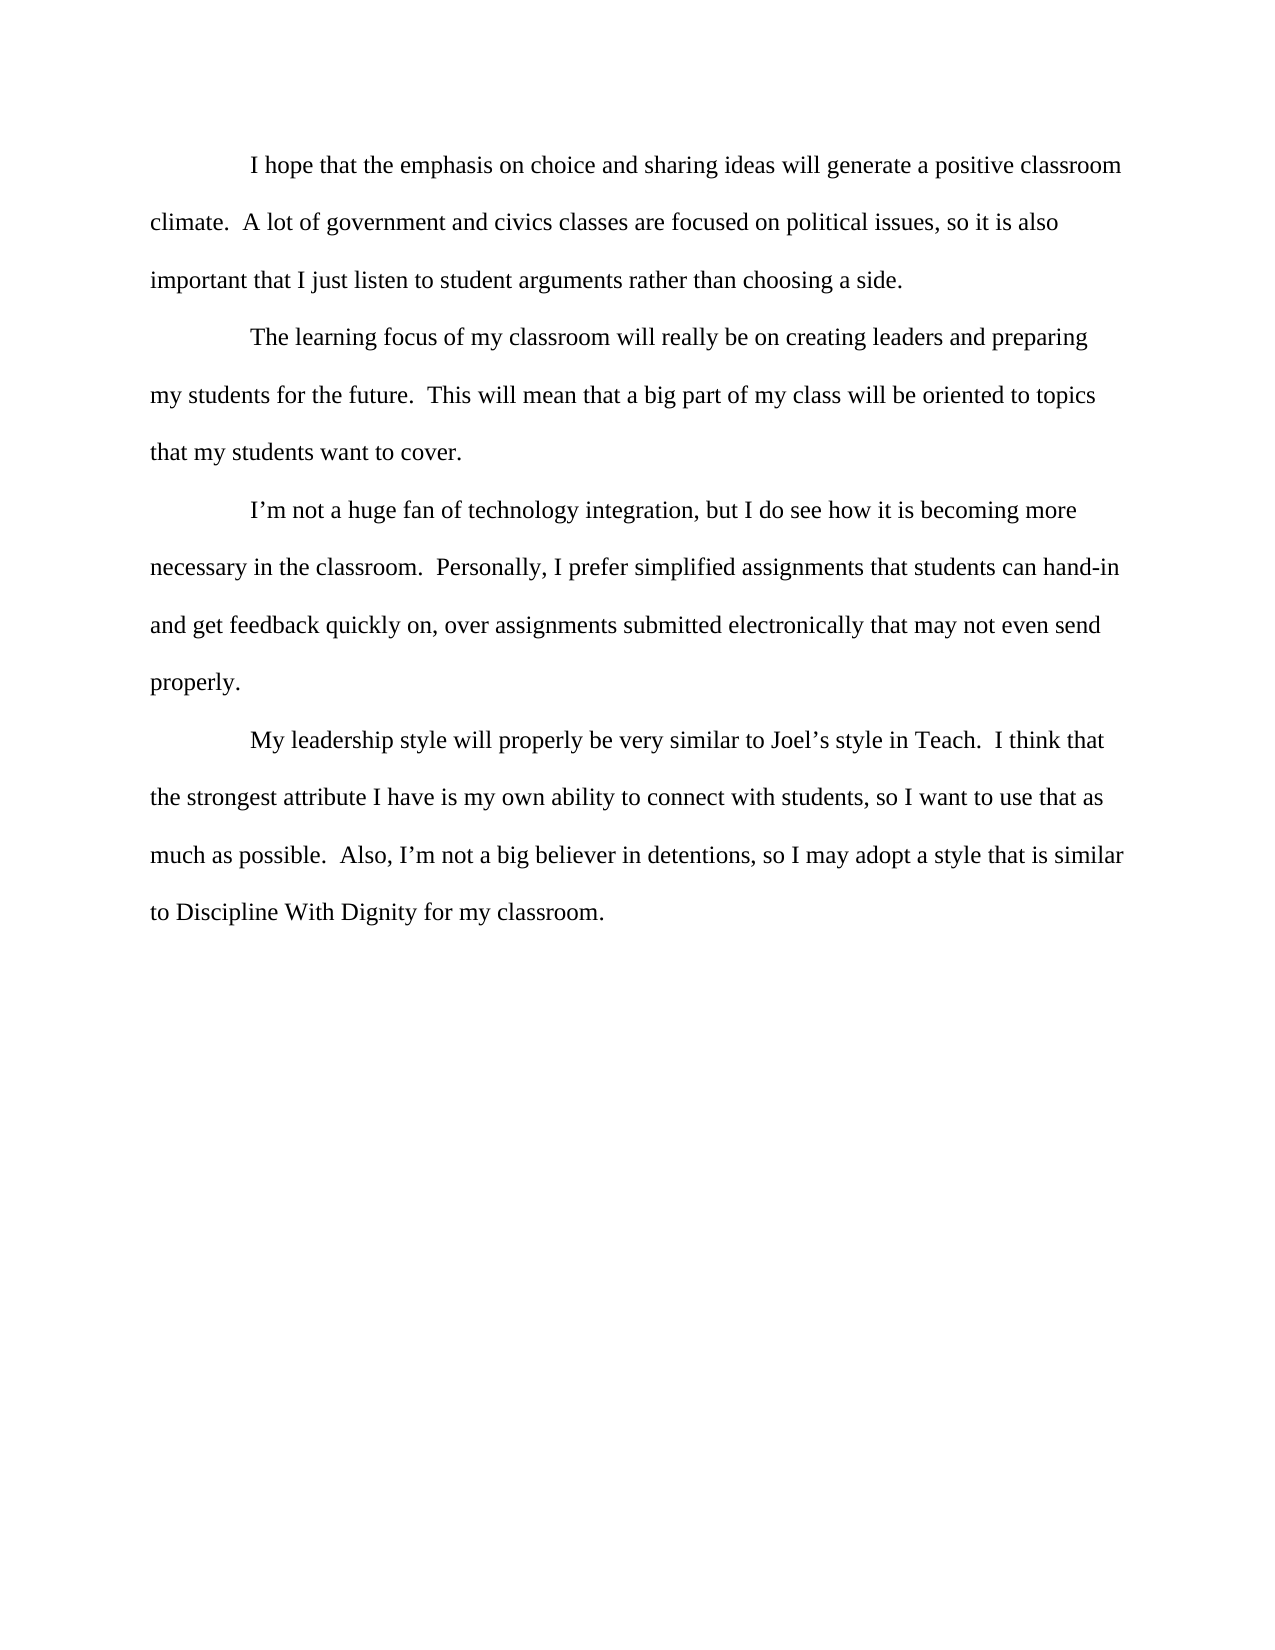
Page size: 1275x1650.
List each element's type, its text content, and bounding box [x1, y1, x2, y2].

text The learning focus of my classroom will really be on creating leaders and preparing my students for the future. This will mean that a big part of my class will be oriented to topics that my students want to cover. [150, 322, 1125, 466]
text I hope that the emphasis on choice and sharing ideas will generate a positive classroom climate. A lot of government and civics classes are focused on political issues, so it is also important that I just listen to student arguments rather than choosing a side. [150, 150, 1125, 294]
text My leadership style will properly be very similar to Joel’s style in Teach. I think that the strongest attribute I have is my own ability to connect with students, so I want to use that as much as possible. Also, I’m not a big believer in detentions, so I may adopt a style that is similar to Discipline With Dignity for my classroom. [150, 725, 1125, 926]
text I’m not a huge fan of technology integration, but I do see how it is becoming more necessary in the classroom. Personally, I prefer simplified assignments that students can hand-in and get feedback quickly on, over assignments submitted electronically that may not even send properly. [150, 495, 1125, 696]
